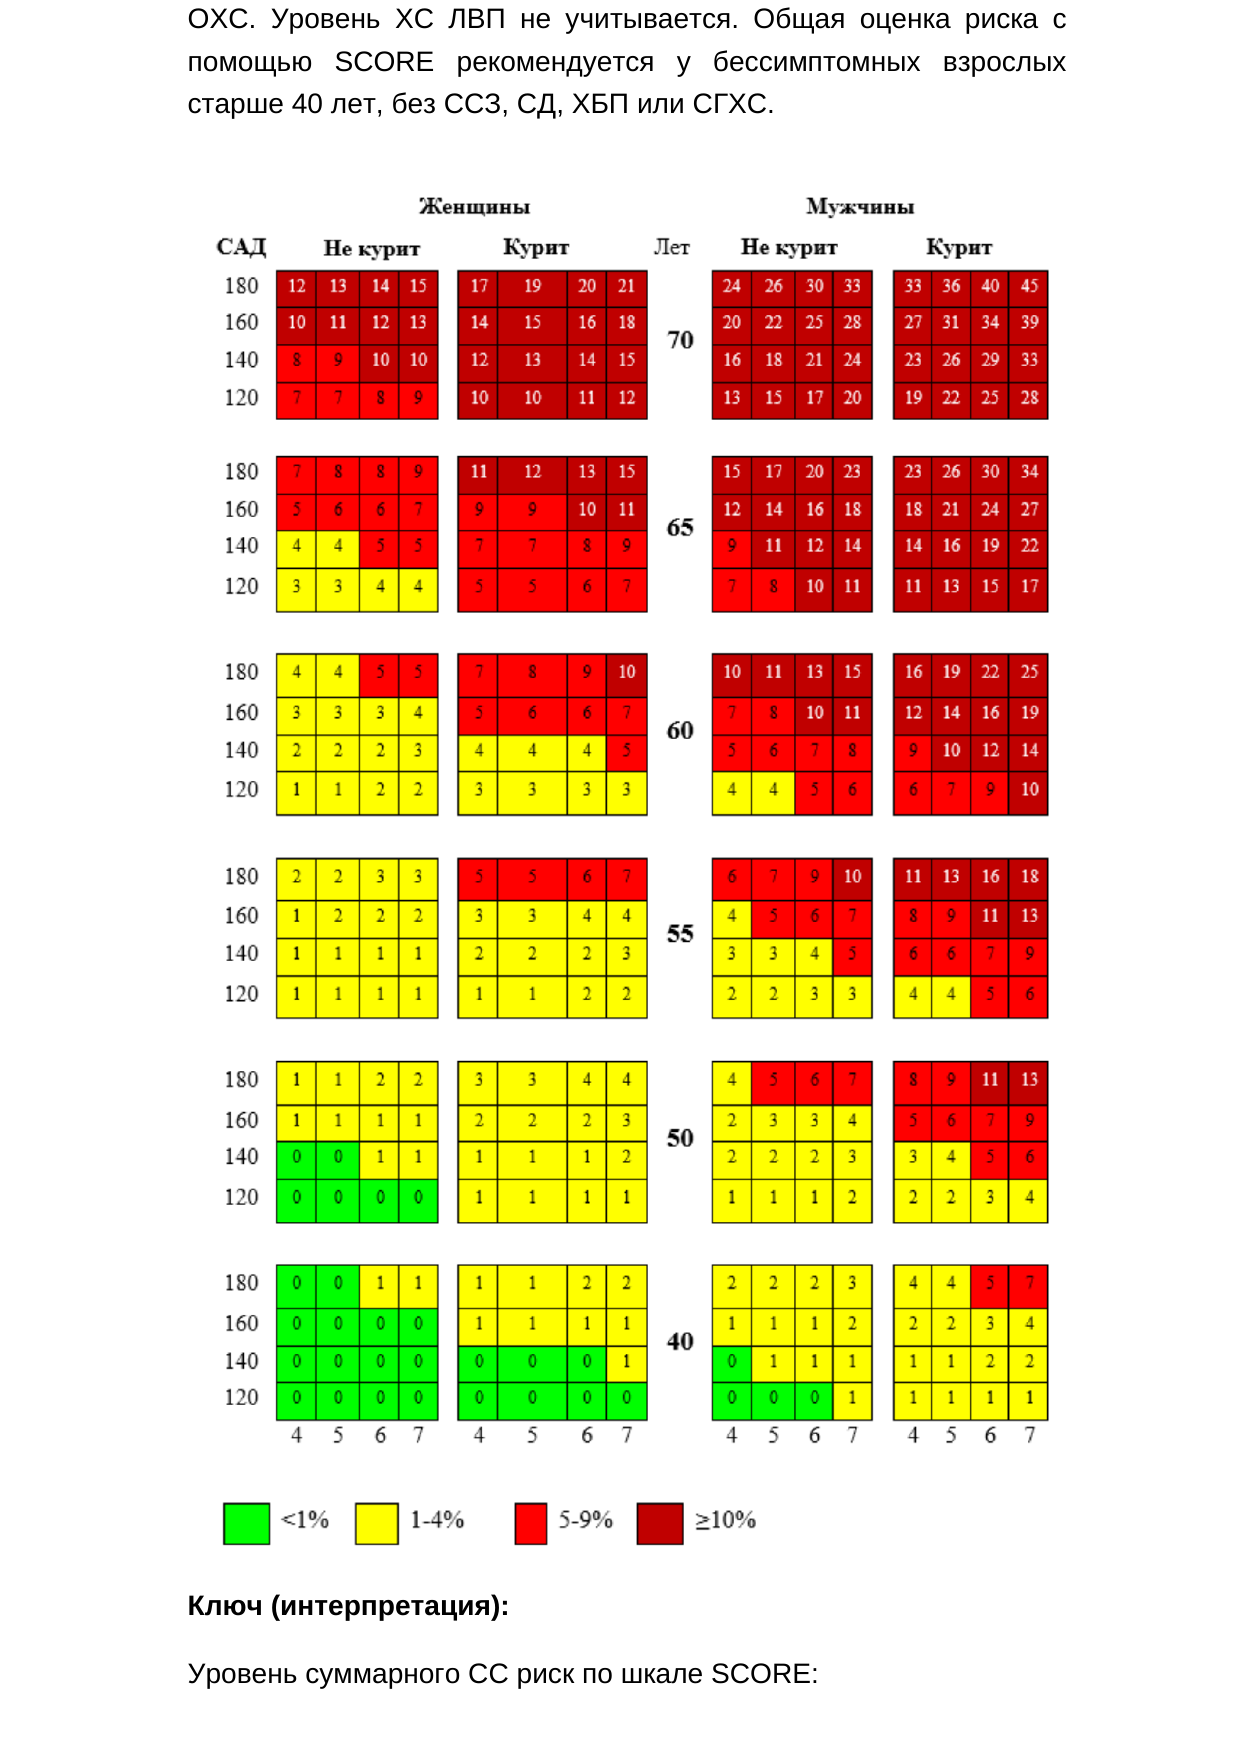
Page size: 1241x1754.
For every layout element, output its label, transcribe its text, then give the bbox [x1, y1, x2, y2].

text Ключ (интерпретация): [187, 1588, 1090, 1621]
picture [187, 190, 1068, 1559]
text ОХС. Уровень ХС ЛВП не учитывается. Общая оценка риска с помощью SCORE рекомендуется у бессимптомных взрослых старше 40 лет, без ССЗ, СД, ХБП или СГХС. [187, 2, 1067, 120]
text Уровень суммарного СС риск по шкале SCORE: [187, 1657, 1090, 1690]
